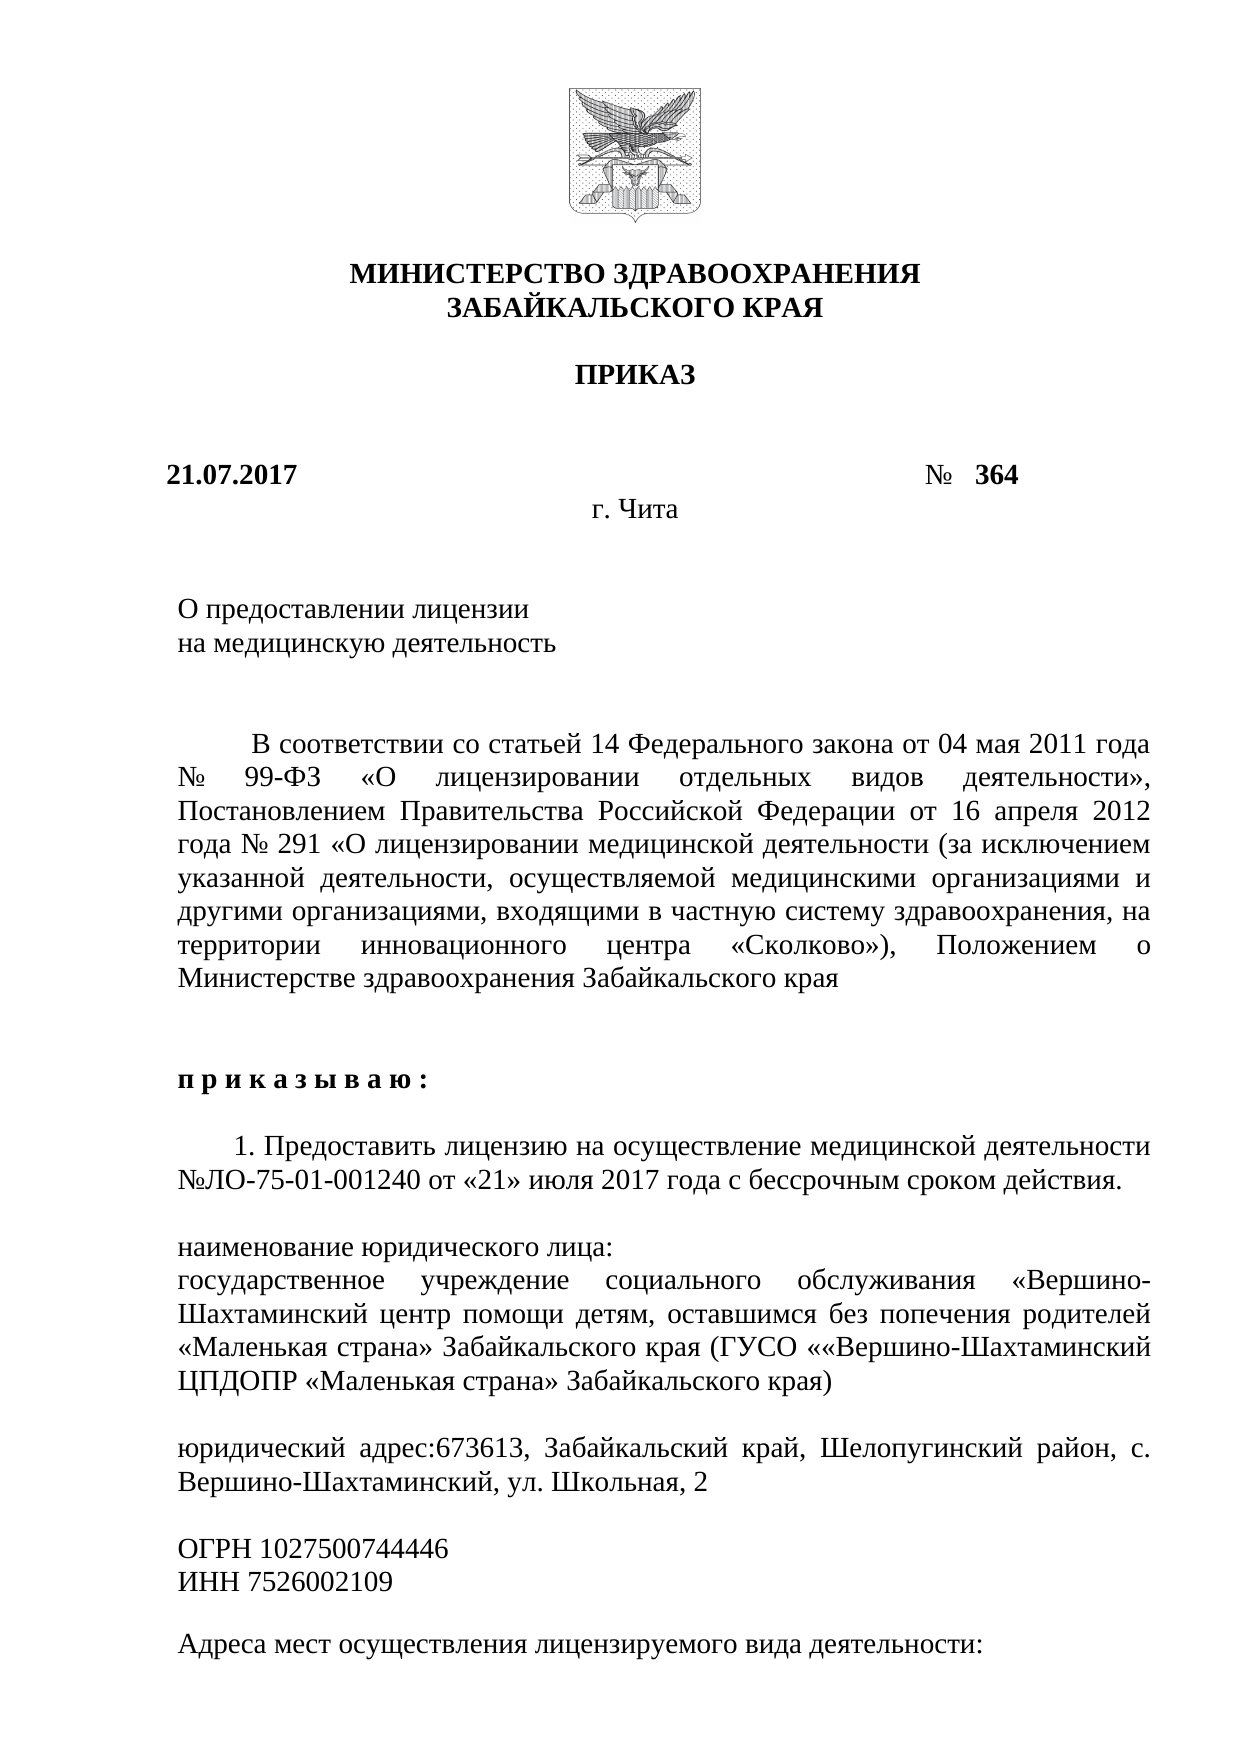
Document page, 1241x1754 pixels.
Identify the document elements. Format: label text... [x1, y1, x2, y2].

text МИНИСТеРство здравоохранения [118, 256, 1152, 290]
table_header № [418, 458, 963, 491]
text Адреса мест осуществления лицензируемого вида деятельности: [177, 1626, 1152, 1659]
text п р и к а з ы в а ю : [177, 1061, 1142, 1095]
text ПРИКАЗ [118, 357, 1152, 390]
table_header 364 [964, 458, 1152, 491]
text ОГРН 1027500744446 [177, 1531, 1152, 1564]
table_header 21.07.2017 [155, 458, 418, 491]
text О предоставлении лицензии [177, 592, 1152, 625]
text на медицинскую деятельность [177, 625, 1152, 659]
text ИНН 7526002109 [177, 1564, 1152, 1598]
text г. Чита [118, 491, 1152, 524]
text ЗАБАЙКАЛЬСКОГО КРАЯ [118, 290, 1152, 323]
text государственное учреждение социального обслуживания «Вершино-Шахтаминский центр помощи детям, оставшимся без попечения родителей «Маленькая страна» Забайкальского края (ГУСО ««Вершино-Шахтаминский ЦПДОПР «Маленькая страна» Забайкальского края) [177, 1262, 1152, 1397]
text 1. Предоставить лицензию на осуществление медицинской деятельности №ЛО-75-01-001240 от «21» июля 2017 года с бессрочным сроком действия. [177, 1128, 1152, 1195]
text юридический адрес:673613, Забайкальский край, Шелопугинский район, с. Вершино-Шахтаминский, ул. Школьная, 2 [177, 1430, 1152, 1497]
text наименование юридического лица: [177, 1229, 1152, 1262]
text В соответствии со статьей 14 Федерального закона от 04 мая 2011 года № 99-ФЗ «О лицензировании отдельных видов деятельности», Постановлением Правительства Российской Федерации от 16 апреля 2012 года № 291 «О лицензировании медицинской деятельности (за исключением указанной деятельности, осуществляемой медицинскими организациями и другими организациями, входящими в частную систему здравоохранения, на территории инновационного центра «Сколково»), Положением о Министерстве здравоохранения Забайкальского края [177, 726, 1152, 994]
